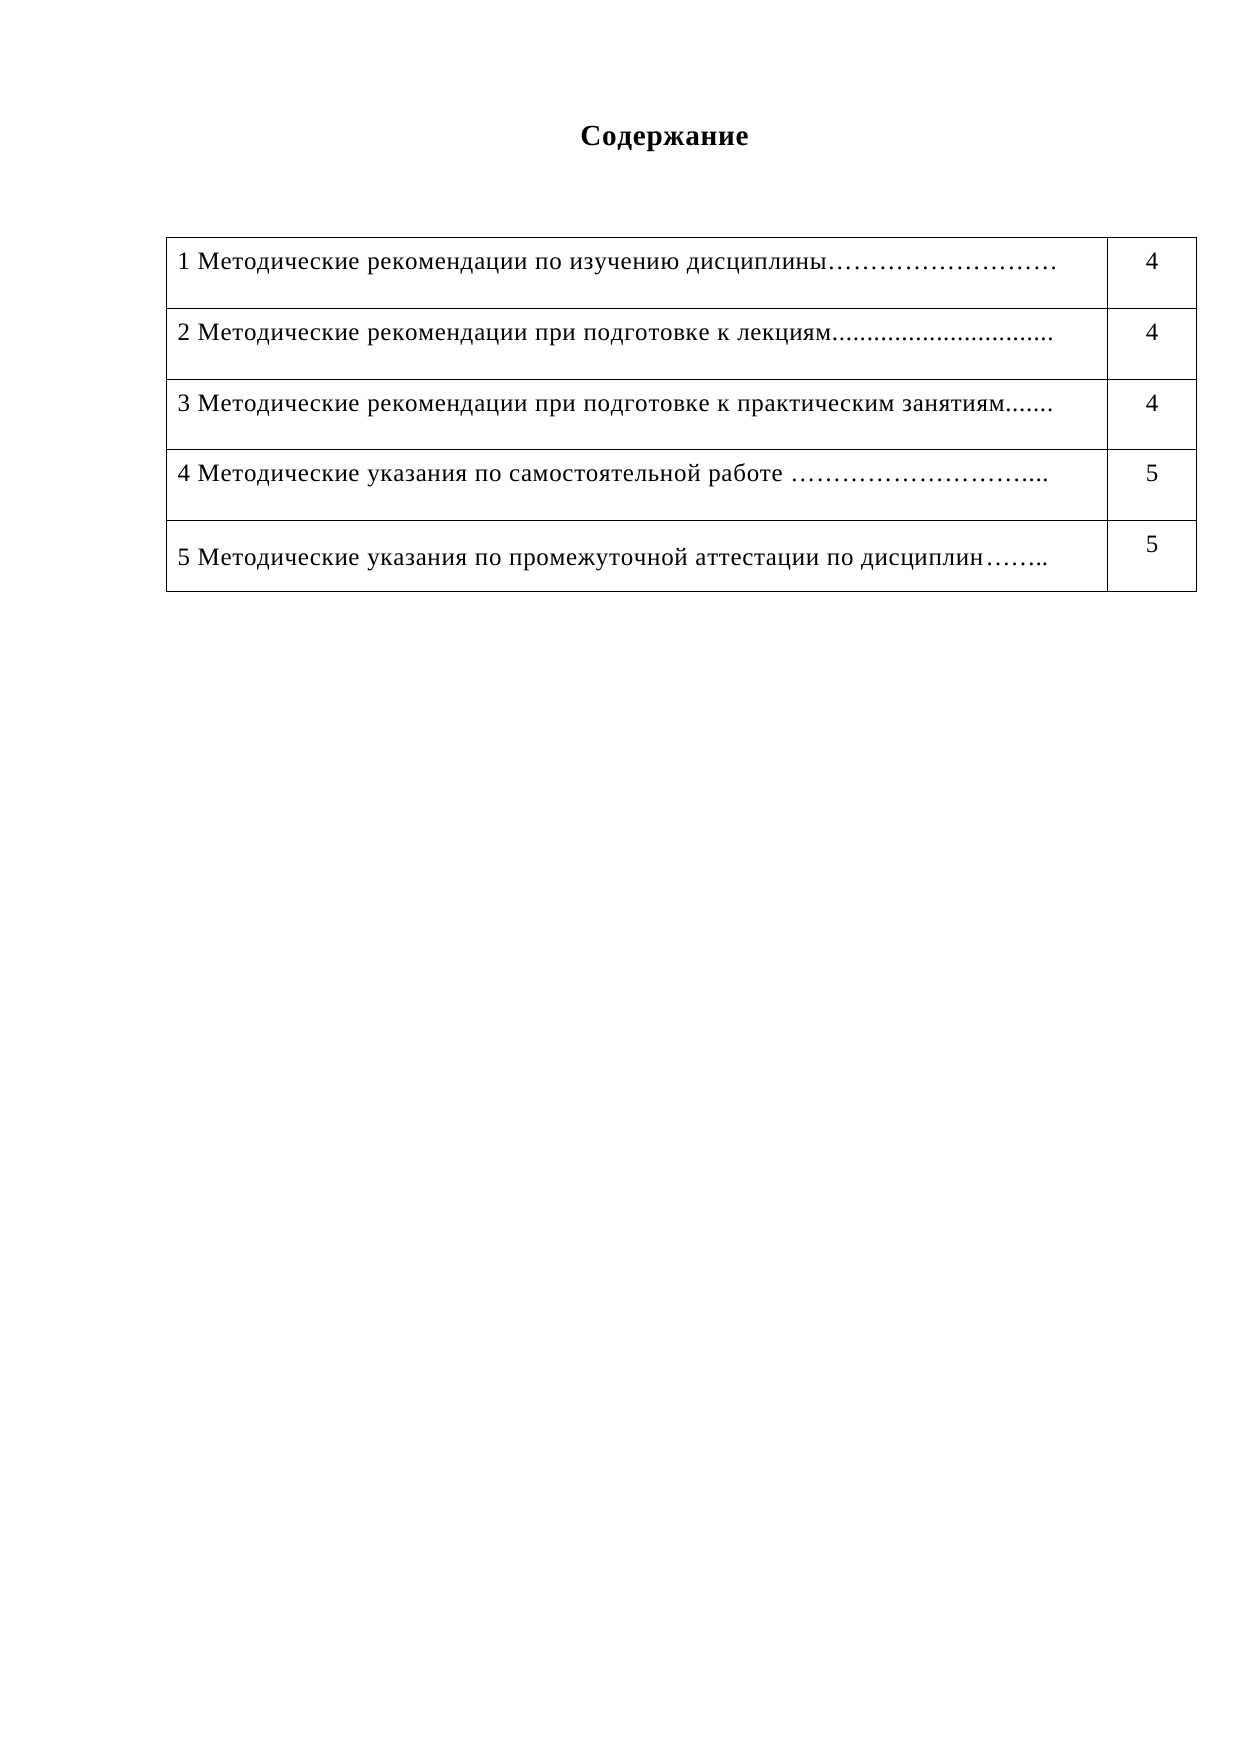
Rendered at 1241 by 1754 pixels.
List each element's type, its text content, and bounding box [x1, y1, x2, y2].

table_cell 5 Методические указания по промежуточной аттестации по дисциплин…….. [167, 521, 1107, 591]
table_cell 3 Методические рекомендации при подготовке к практическим занятиям....... [167, 380, 1107, 449]
table_cell 5 [1108, 521, 1196, 591]
table_cell 4 [1108, 309, 1196, 378]
table_header 4 [1108, 238, 1196, 308]
text Содержание [177, 118, 1152, 152]
table_cell 4 [1108, 380, 1196, 449]
table_header 1 Методические рекомендации по изучению дисциплины……………………… [167, 238, 1107, 308]
table_cell 5 [1108, 450, 1196, 520]
table_cell 4 Методические указания по самостоятельной работе ……………………….... [167, 450, 1107, 520]
table_cell 2 Методические рекомендации при подготовке к лекциям................................ [167, 309, 1107, 378]
